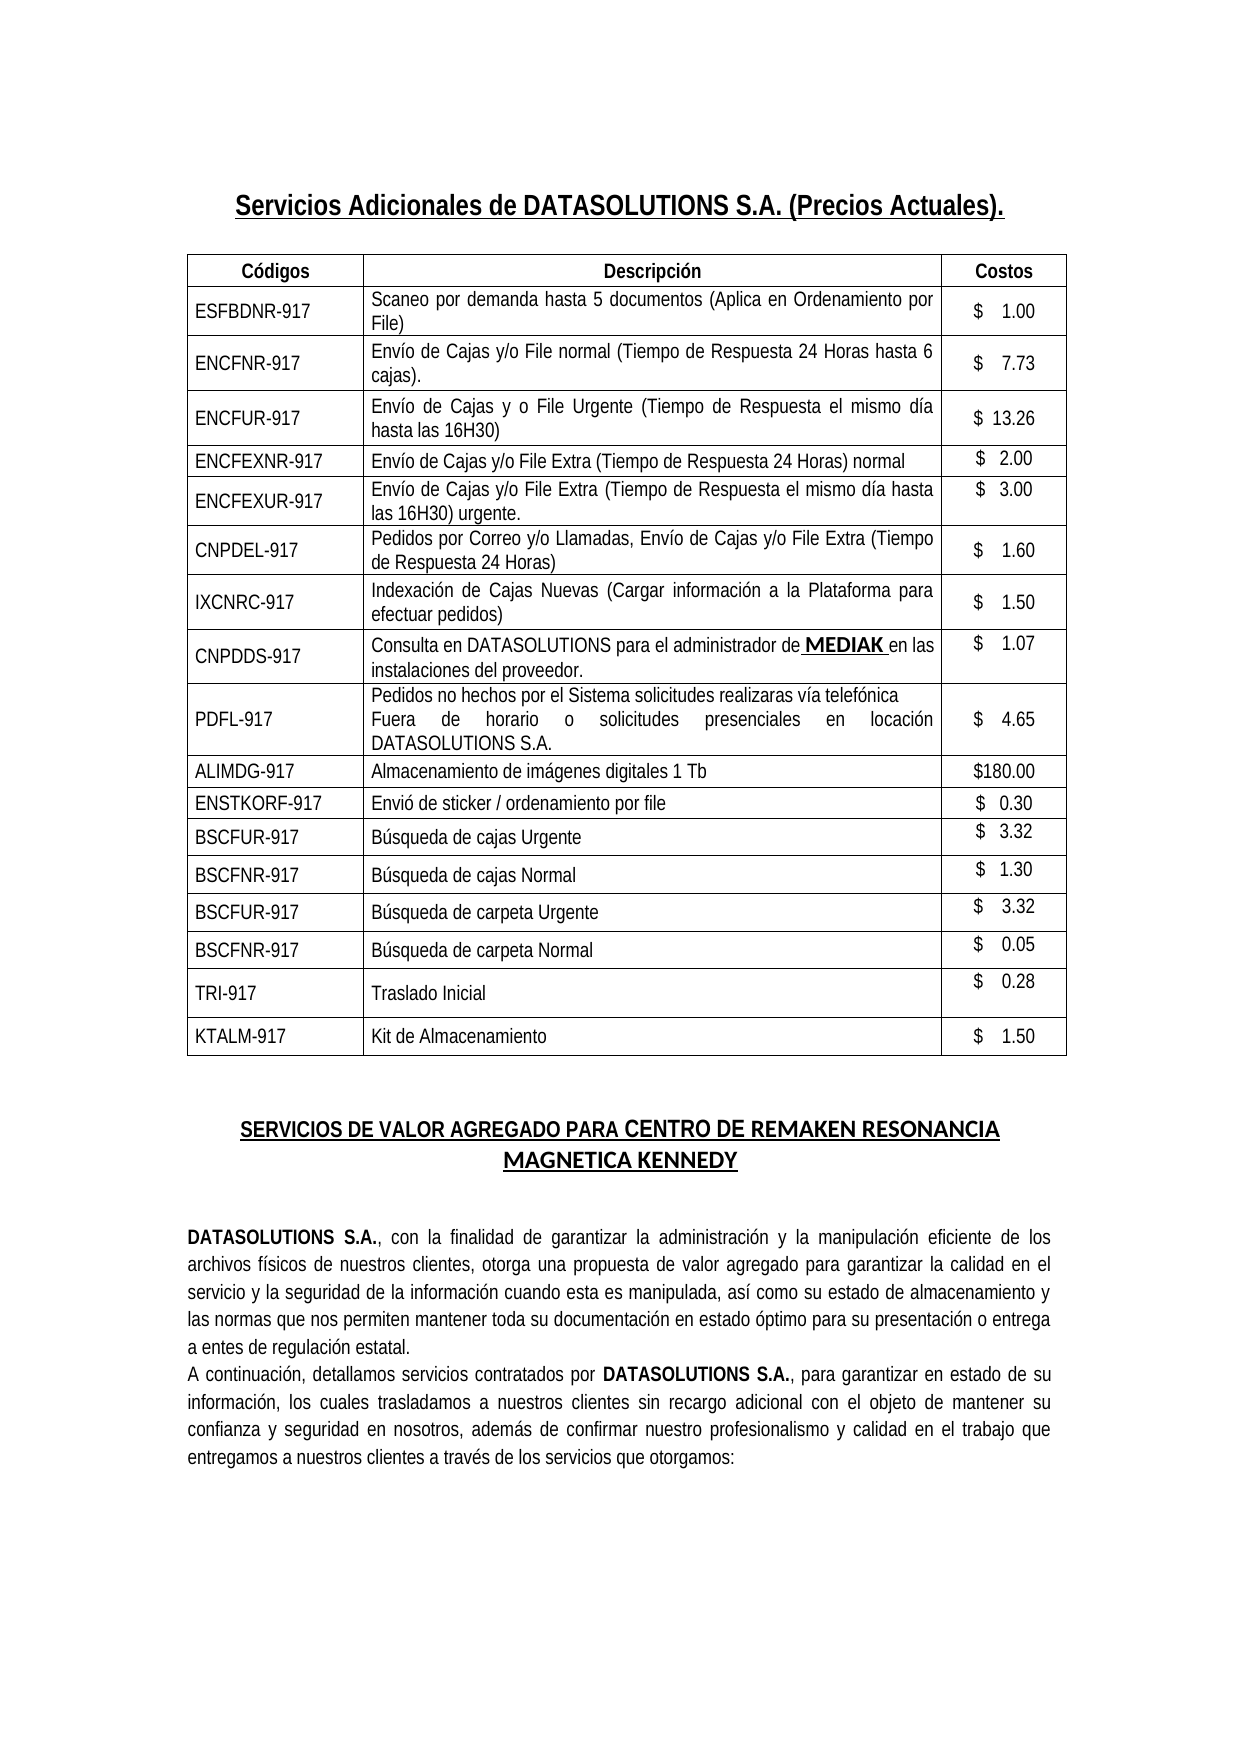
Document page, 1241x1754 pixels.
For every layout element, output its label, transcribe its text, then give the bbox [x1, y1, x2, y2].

table_cell TRI-917 [188, 969, 363, 1017]
table_cell $ 0.05 [942, 932, 1066, 968]
table_header Costos [942, 255, 1066, 286]
text A continuación, detallamos servicios contratados por DATASOLUTIONS S.A., para garantizar en estado de su información, los cuales trasladamos a nuestros clientes sin recargo adicional con el objeto de mantener su confianza y seguridad en nosotros, además de confirmar nuestro profesionalismo y calidad en el trabajo que entregamos a nuestros clientes a través de los servicios que otorgamos: [187, 1362, 1052, 1469]
table_cell ENCFUR-917 [188, 391, 363, 445]
table_cell $ 1.00 [942, 287, 1066, 334]
table_cell $ 0.28 [942, 969, 1066, 1017]
table_cell BSCFUR-917 [188, 819, 363, 855]
table_cell Búsqueda de carpeta Normal [364, 932, 941, 968]
table_cell IXCNRC-917 [188, 575, 363, 629]
text Servicios Adicionales de DATASOLUTIONS S.A. (Precios Actuales). [187, 188, 1052, 222]
table_header Códigos [188, 255, 363, 286]
table_cell $ 3.00 [942, 477, 1066, 525]
table_cell CNPDDS-917 [188, 630, 363, 682]
table_cell Traslado Inicial [364, 969, 941, 1017]
table_cell BSCFUR-917 [188, 894, 363, 931]
table_cell PDFL-917 [188, 684, 363, 755]
table_cell Búsqueda de cajas Normal [364, 856, 941, 893]
table_cell ENCFNR-917 [188, 336, 363, 390]
table_cell $ 0.30 [942, 788, 1066, 818]
table_cell $ 13.26 [942, 391, 1066, 445]
table_cell $ 3.32 [942, 819, 1066, 855]
table_cell Búsqueda de carpeta Urgente [364, 894, 941, 931]
table_cell CNPDEL-917 [188, 526, 363, 574]
table_cell $ 3.32 [942, 894, 1066, 931]
table_cell $ 2.00 [942, 446, 1066, 476]
table_cell Búsqueda de cajas Urgente [364, 819, 941, 855]
table_cell Kit de Almacenamiento [364, 1018, 941, 1055]
table_cell ALIMDG-917 [188, 756, 363, 787]
table_cell $ 1.07 [942, 630, 1066, 682]
table_header Descripción [364, 255, 941, 286]
table_cell $ 4.65 [942, 684, 1066, 755]
table_cell ENCFEXNR-917 [188, 446, 363, 476]
table_cell Almacenamiento de imágenes digitales 1 Tb [364, 756, 941, 787]
table_cell Consulta en DATASOLUTIONS para el administrador de MEDIAK en las instalaciones del proveedor. [364, 630, 941, 682]
table_cell Envío de Cajas y/o File Extra (Tiempo de Respuesta 24 Horas) normal [364, 446, 941, 476]
table_cell Scaneo por demanda hasta 5 documentos (Aplica en Ordenamiento por File) [364, 287, 941, 334]
table_cell ENSTKORF-917 [188, 788, 363, 818]
text DATASOLUTIONS S.A., con la finalidad de garantizar la administración y la manipulación eficiente de los archivos físicos de nuestros clientes, otorga una propuesta de valor agregado para garantizar la calidad en el servicio y la seguridad de la información cuando esta es manipulada, así como su estado de almacenamiento y las normas que nos permiten mantener toda su documentación en estado óptimo para su presentación o entrega a entes de regulación estatal. [187, 1225, 1052, 1359]
table_cell Pedidos no hechos por el Sistema solicitudes realizaras vía telefónica Fuera de horario o solicitudes presenciales en locación DATASOLUTIONS S.A. [364, 684, 941, 755]
table_cell Envío de Cajas y/o File Extra (Tiempo de Respuesta el mismo día hasta las 16H30) urgente. [364, 477, 941, 525]
text SERVICIOS DE VALOR AGREGADO PARA CENTRO DE REMAKEN RESONANCIA MAGNETICA KENNEDY [187, 1113, 1053, 1174]
table_cell ESFBDNR-917 [188, 287, 363, 334]
table_cell Envío de Cajas y o File Urgente (Tiempo de Respuesta el mismo día hasta las 16H30) [364, 391, 941, 445]
table_cell ENCFEXUR-917 [188, 477, 363, 525]
table_cell $ 1.50 [942, 575, 1066, 629]
table_cell Pedidos por Correo y/o Llamadas, Envío de Cajas y/o File Extra (Tiempo de Respuesta 24 Horas) [364, 526, 941, 574]
table_cell $180.00 [942, 756, 1066, 787]
table_cell $ 7.73 [942, 336, 1066, 390]
table_cell BSCFNR-917 [188, 932, 363, 968]
table_cell Envió de sticker / ordenamiento por file [364, 788, 941, 818]
table_cell BSCFNR-917 [188, 856, 363, 893]
table_cell KTALM-917 [188, 1018, 363, 1055]
table_cell $ 1.50 [942, 1018, 1066, 1055]
table_cell Envío de Cajas y/o File normal (Tiempo de Respuesta 24 Horas hasta 6 cajas). [364, 336, 941, 390]
table_cell $ 1.30 [942, 856, 1066, 893]
table_cell Indexación de Cajas Nuevas (Cargar información a la Plataforma para efectuar pedidos) [364, 575, 941, 629]
table_cell $ 1.60 [942, 526, 1066, 574]
